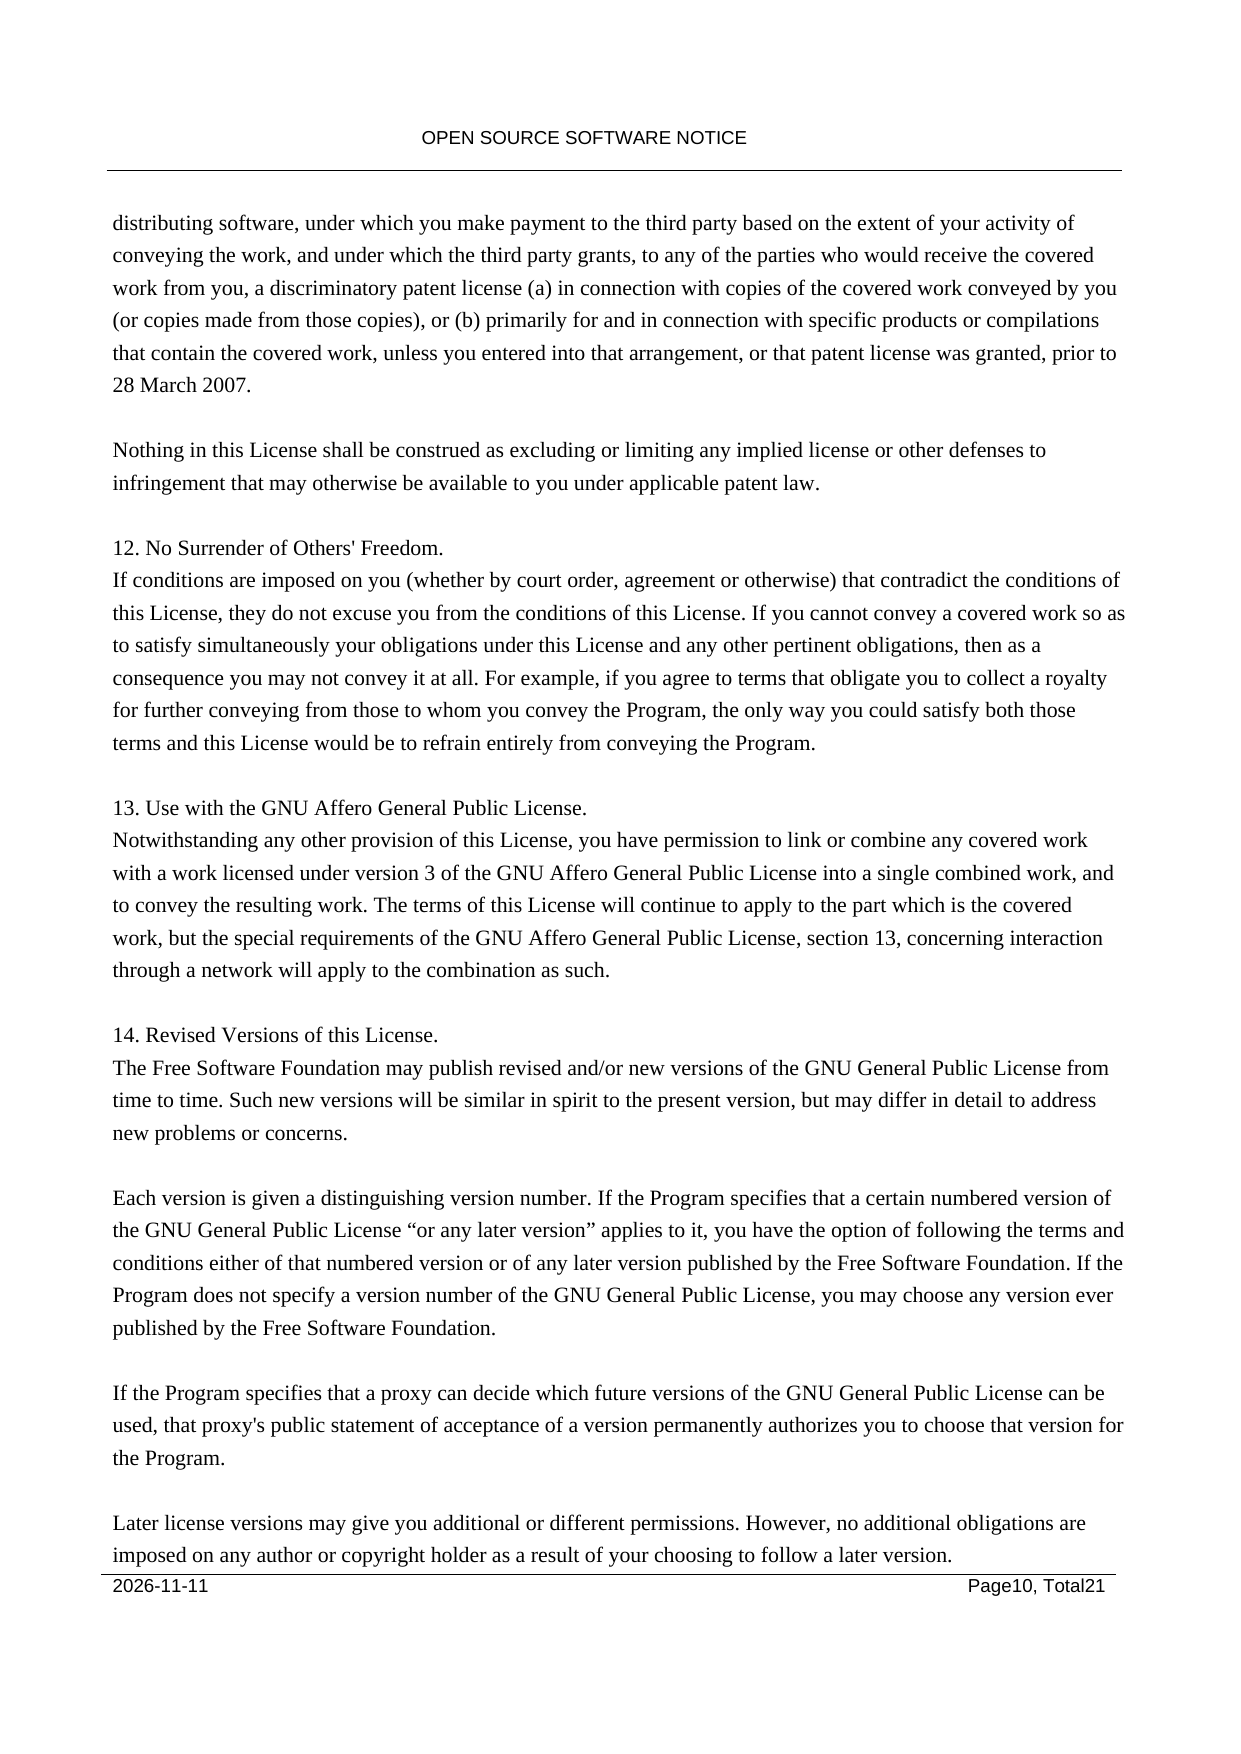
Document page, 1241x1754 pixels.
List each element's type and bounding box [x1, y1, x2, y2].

text [112, 206, 1128, 1571]
